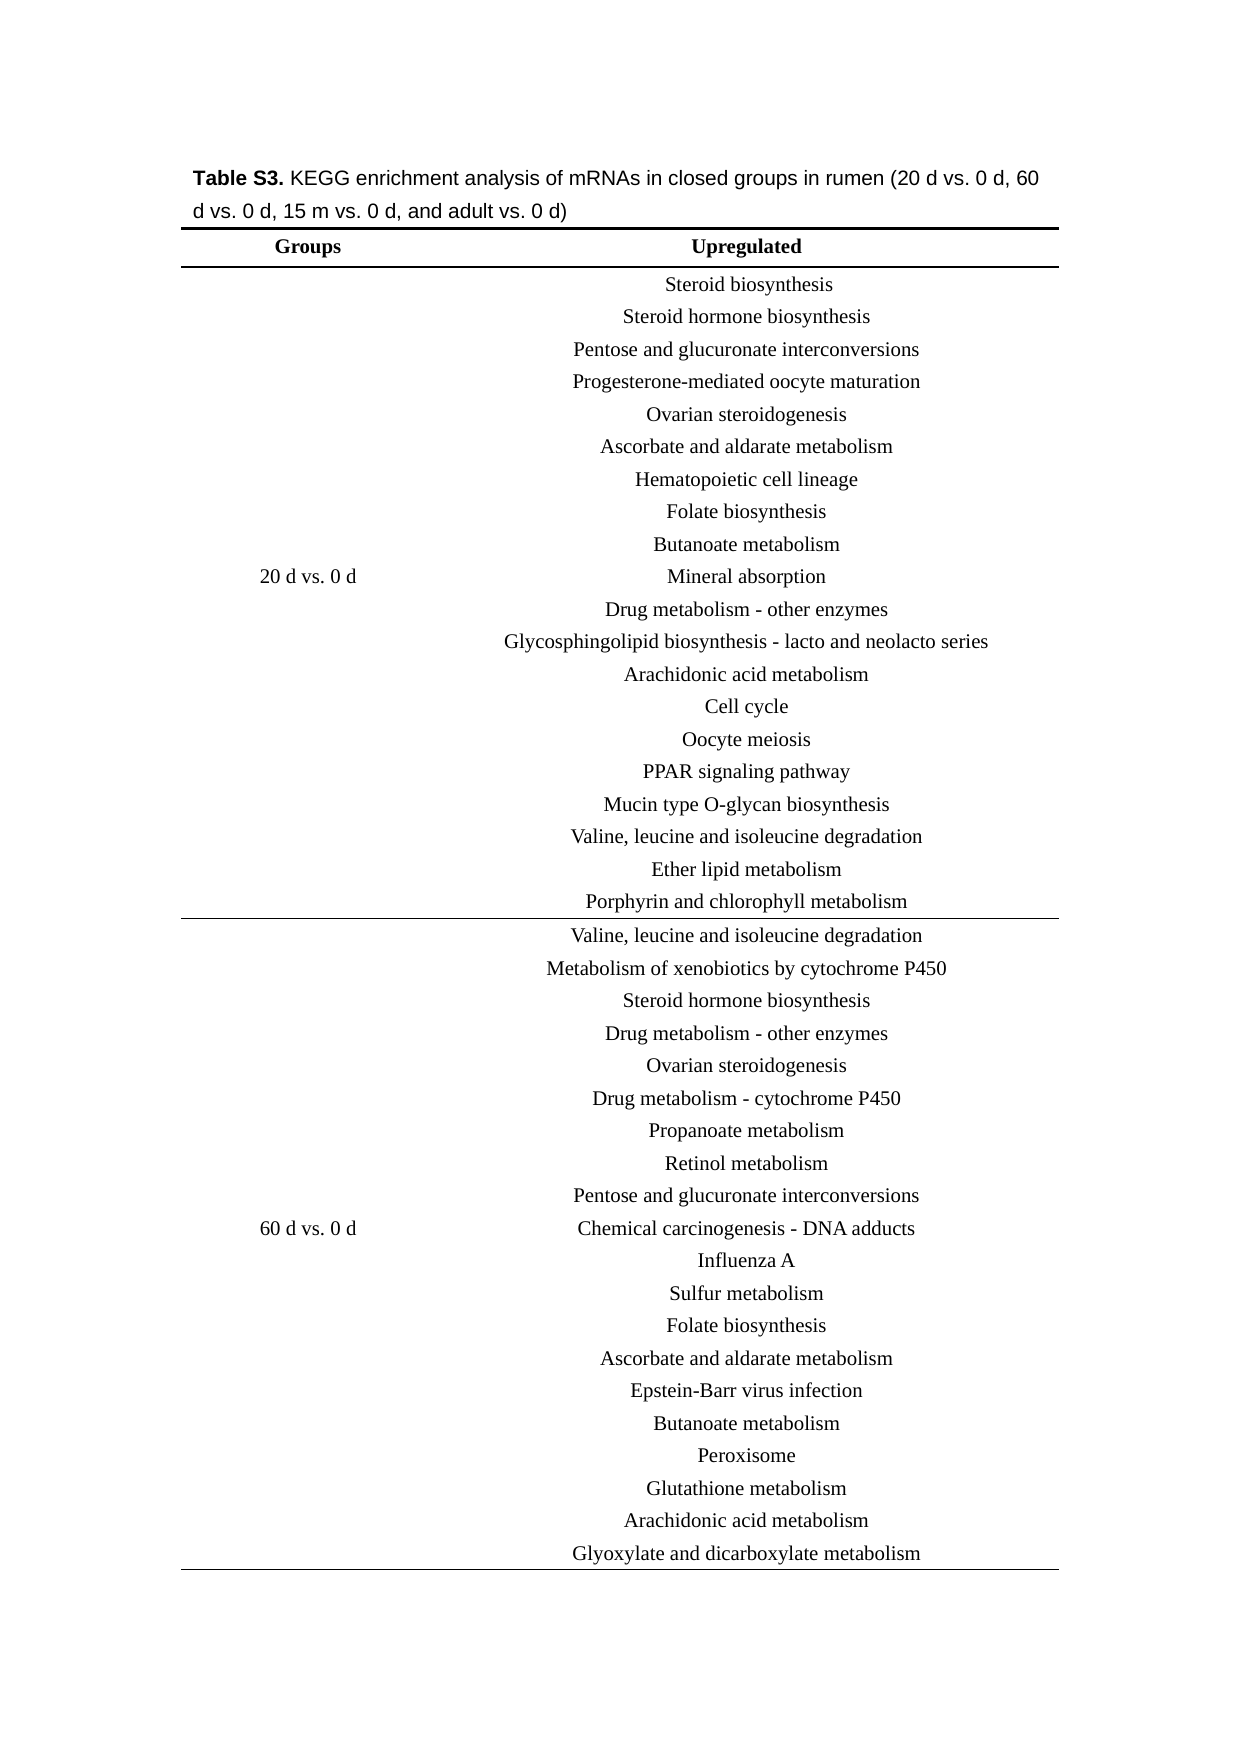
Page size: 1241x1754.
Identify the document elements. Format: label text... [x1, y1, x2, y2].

table_cell 60 d vs. 0 d [181, 919, 434, 1569]
table_cell Groups [181, 230, 434, 266]
table_cell 20 d vs. 0 d [181, 268, 434, 918]
table_cell Steroid biosynthesis Steroid hormone biosynthesis Pentose and glucuronate interconversions Progesterone-mediated oocyte maturation Ovarian steroidogenesis Ascorbate and aldarate metabolism Hematopoietic cell lineage Folate biosynthesis Butanoate metabolism Mineral absorption Drug metabolism - other enzymes Glycosphingolipid biosynthesis - lacto and neolacto series Arachidonic acid metabolism Cell cycle Oocyte meiosis PPAR signaling pathway Mucin type O-glycan biosynthesis Valine, leucine and isoleucine degradation Ether lipid metabolism Porphyrin and chlorophyll metabolism [434, 268, 1059, 918]
table_cell Valine, leucine and isoleucine degradation Metabolism of xenobiotics by cytochrome P450 Steroid hormone biosynthesis Drug metabolism - other enzymes Ovarian steroidogenesis Drug metabolism - cytochrome P450 Propanoate metabolism Retinol metabolism Pentose and glucuronate interconversions Chemical carcinogenesis - DNA adducts Influenza A Sulfur metabolism Folate biosynthesis Ascorbate and aldarate metabolism Epstein-Barr virus infection Butanoate metabolism Peroxisome Glutathione metabolism Arachidonic acid metabolism Glyoxylate and dicarboxylate metabolism [434, 919, 1059, 1569]
table_cell Upregulated [434, 230, 1059, 266]
table_header Table S3. KEGG enrichment analysis of mRNAs in closed groups in rumen (20 d vs. 0 d, 60 d vs. 0 d, 15 m vs. 0 d, and adult vs. 0 d) [181, 162, 1059, 227]
